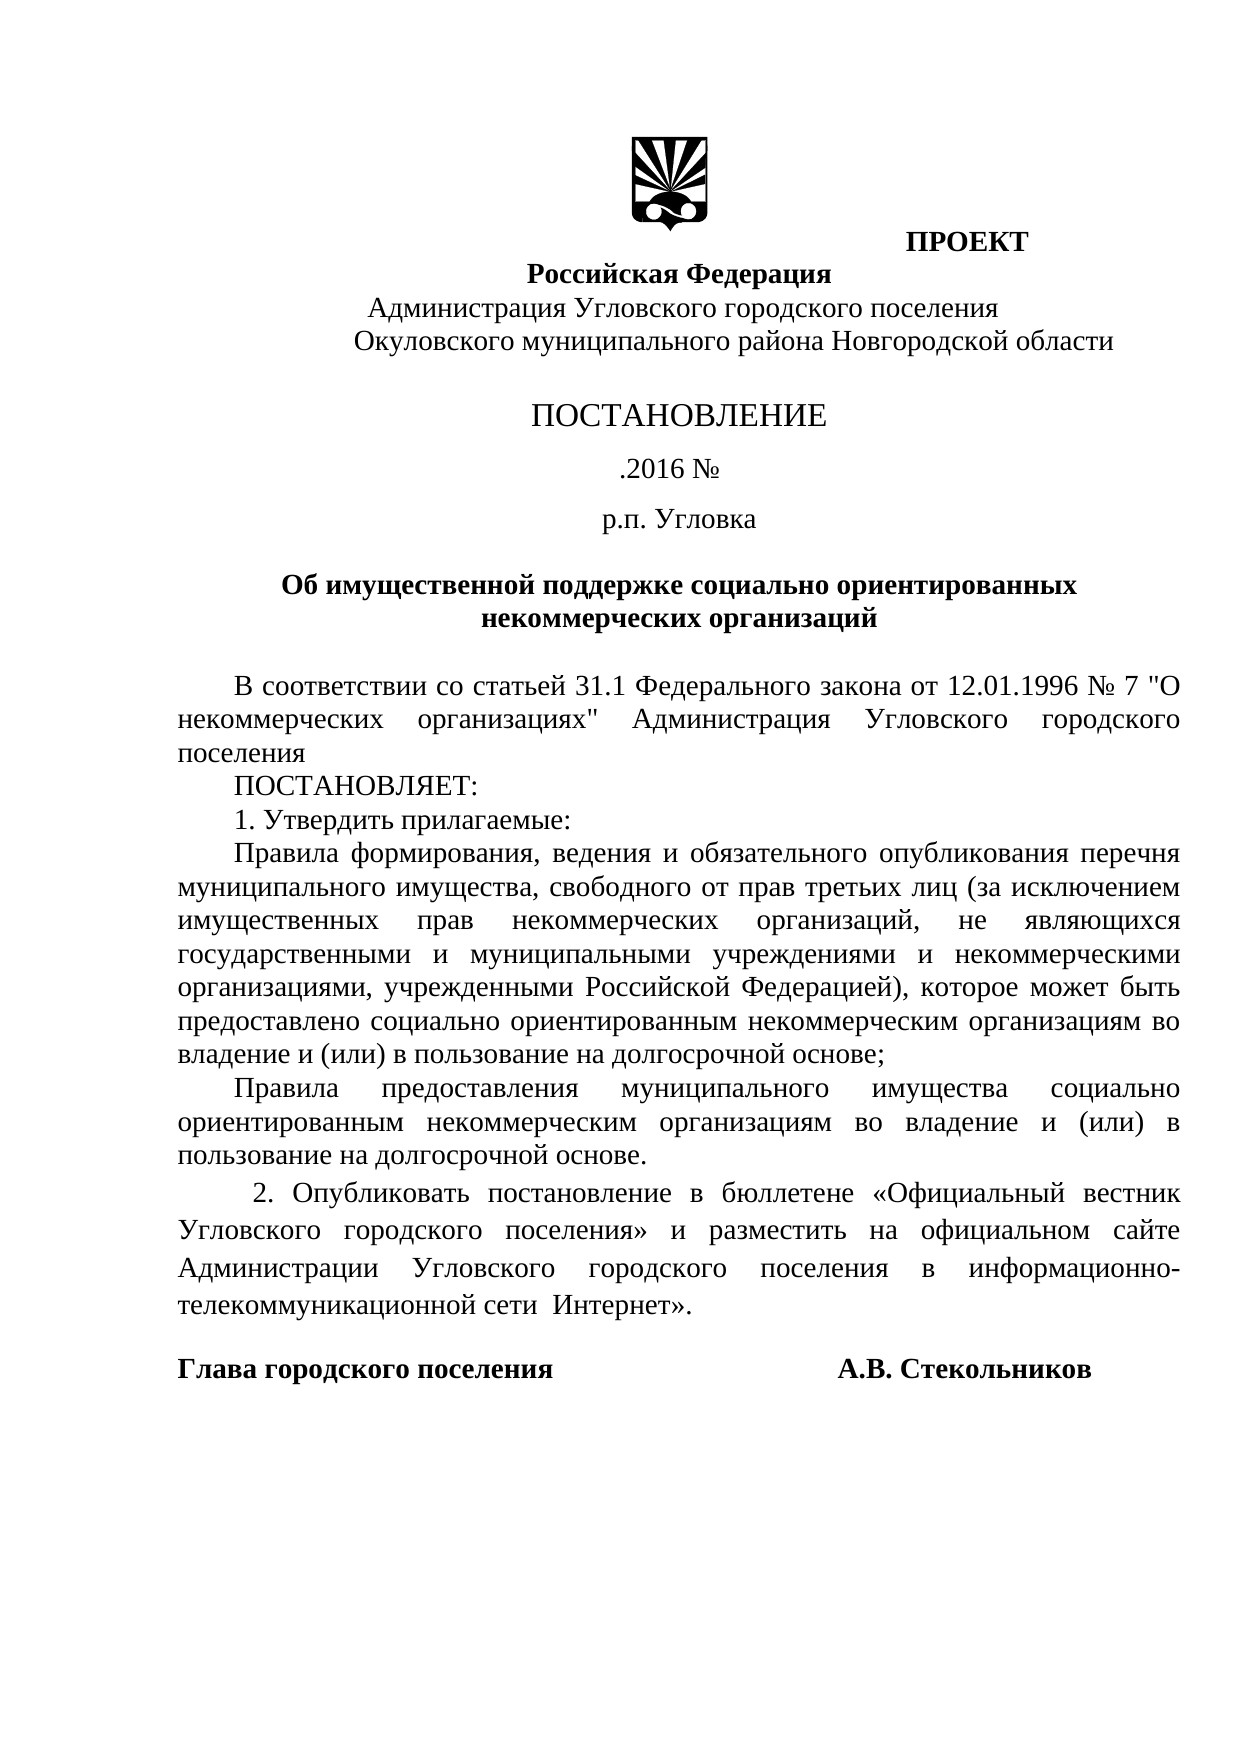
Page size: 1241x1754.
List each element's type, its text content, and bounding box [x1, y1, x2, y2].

subtitle Окуловского муниципального района Новгородской области [177, 323, 1181, 357]
text 2. Опубликовать постановление в бюллетене «Официальный вестник Угловского городского поселения» и разместить на официальном сайте Администрации Угловского городского поселения в информационно-телекоммуникационной сети Интернет». [177, 1171, 1181, 1321]
title Об имущественной поддержке социально ориентированных некоммерческих организаций [177, 567, 1181, 634]
text 1. Утвердить прилагаемые: [177, 802, 1181, 835]
subtitle Администрация Угловского городского поселения [177, 290, 1181, 323]
text В соответствии со статьей 31.1 Федерального закона от 12.01.1996 № 7 "О некоммерческих организациях" Администрация Угловского городского поселения [177, 668, 1181, 768]
text проект [177, 118, 1181, 256]
text Правила предоставления муниципального имущества социально ориентированным некоммерческим организациям во владение и (или) в пользование на долгосрочной основе. [177, 1070, 1181, 1171]
text ПОСТАНОВЛЯЕТ: [177, 768, 1181, 802]
text Правила формирования, ведения и обязательного опубликования перечня муниципального имущества, свободного от прав третьих лиц (за исключением имущественных прав некоммерческих организаций, не являющихся государственными и муниципальными учреждениями и некоммерческими организациями, учрежденными Российской Федерацией), которое может быть предоставлено социально ориентированным некоммерческим организациям во владение и (или) в пользование на долгосрочной основе; [177, 835, 1181, 1070]
text .2016 № [177, 458, 1161, 483]
text ПОСТАНОВЛЕНИЕ [177, 395, 1181, 433]
text Глава городского поселения А.В. Стекольников [177, 1358, 1181, 1383]
subtitle Российская Федерация [177, 256, 1181, 290]
text р.п. Угловка [177, 508, 1181, 533]
